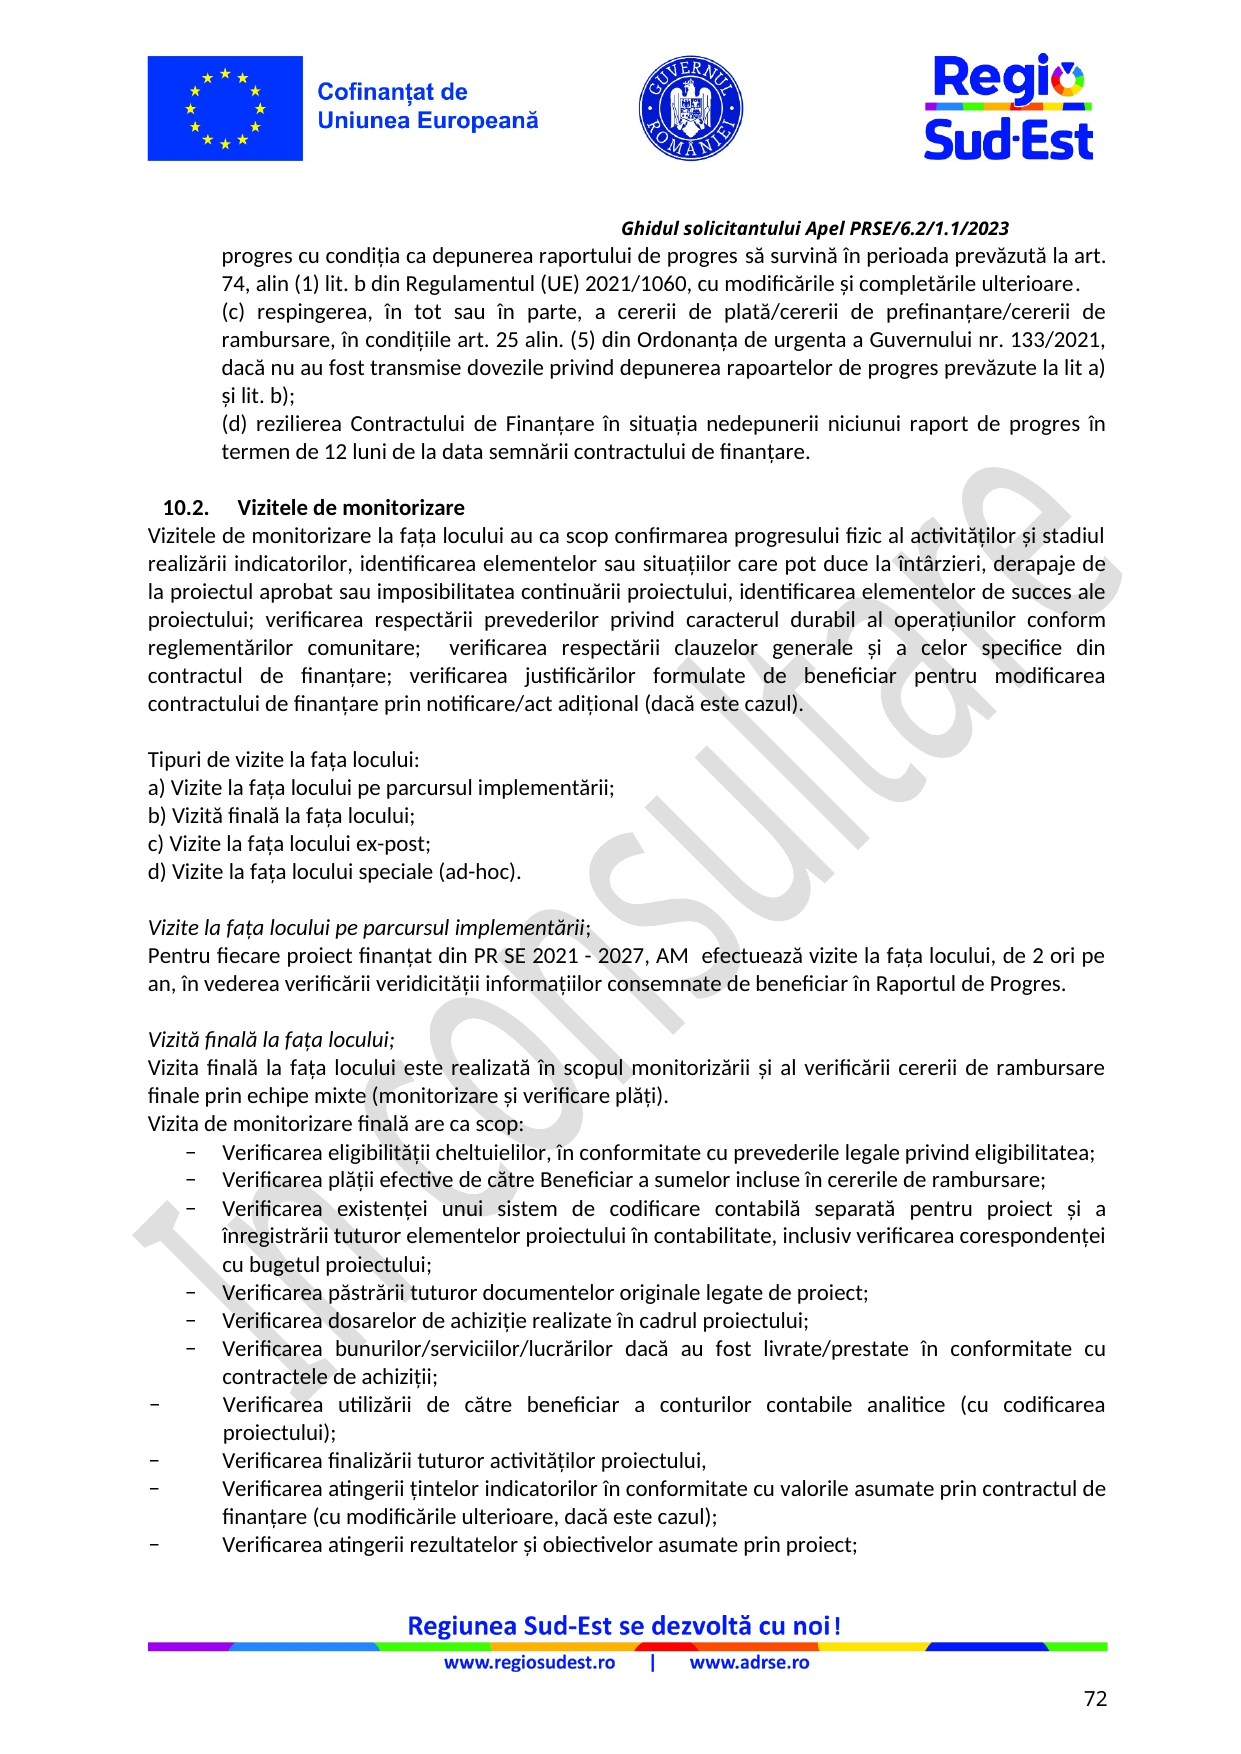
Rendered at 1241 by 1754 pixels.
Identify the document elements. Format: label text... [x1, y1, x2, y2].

text Vizitele de monitorizare la fața locului au ca scop confirmarea progresului fizic al activităților și stadiul realizării indicatorilor, identificarea elementelor sau situațiilor care pot duce la întârzieri, derapaje de la proiectul aprobat sau imposibilitatea continuării proiectului, identificarea elementelor de succes ale proiectului; verificarea respectării prevederilor privind caracterul durabil al operațiunilor conform reglementărilor comunitare; verificarea respectării clauzelor generale și a celor specifice din contractul de finanțare; verificarea justificărilor formulate de beneficiar pentru modificarea contractului de finanțare prin notificare/act adițional (dacă este cazul). [148, 521, 1107, 717]
text Vizită finală la fața locului; [148, 1026, 1107, 1053]
list Verificarea păstrării tuturor documentelor originale legate de proiect; [185, 1278, 1107, 1306]
list Verificarea eligibilității cheltuielilor, în conformitate cu prevederile legale privind eligibilitatea; [185, 1138, 1107, 1166]
text a) Vizite la fața locului pe parcursul implementării; [148, 773, 1107, 801]
text Vizite la fața locului pe parcursul implementării; [148, 913, 1107, 941]
list Verificarea existenței unui sistem de codificare contabilă separată pentru proiect și a înregistrării tuturor elementelor proiectului în contabilitate, inclusiv verificarea corespondenței cu bugetul proiectului; [185, 1194, 1107, 1278]
text Vizita finală la fața locului este realizată în scopul monitorizării și al verificării cererii de rambursare finale prin echipe mixte (monitorizare și verificare plăți). [148, 1053, 1107, 1109]
list Verificarea plății efective de către Beneficiar a sumelor incluse în cererile de rambursare; [185, 1166, 1107, 1194]
text (c) respingerea, în tot sau în parte, a cererii de plată/cererii de prefinanțare/cererii de rambursare, în condițiile art. 25 alin. (5) din Ordonanța de urgenta a Guvernului nr. 133/2021, dacă nu au fost transmise dovezile privind depunerea rapoartelor de progres prevăzute la lit a) și lit. b); [221, 297, 1107, 409]
picture [147, 1615, 1108, 1672]
text Pentru fiecare proiect finanțat din PR SE 2021 - 2027, AM efectuează vizite la fața locului, de 2 ori pe an, în vederea verificării veridicității informațiilor consemnate de beneficiar în Raportul de Progres. [148, 941, 1107, 997]
list Verificarea dosarelor de achiziție realizate în cadrul proiectului; [185, 1306, 1107, 1334]
list Verificarea atingerii țintelor indicatorilor în conformitate cu valorile asumate prin contractul de finanțare (cu modificările ulterioare, dacă este cazul); [148, 1474, 1107, 1530]
list Verificarea atingerii rezultatelor și obiectivelor asumate prin proiect; [148, 1530, 1107, 1558]
list Verificarea finalizării tuturor activităților proiectului, [148, 1446, 1107, 1474]
list Verificarea bunurilor/serviciilor/lucrărilor dacă au fost livrate/prestate în conformitate cu contractele de achiziții; [185, 1334, 1107, 1390]
text Vizita de monitorizare finală are ca scop: [148, 1109, 1107, 1138]
text c) Vizite la fața locului ex-post; [148, 829, 1107, 857]
picture [147, 53, 1093, 162]
subtitle Vizitele de monitorizare [162, 493, 1107, 521]
text (d) rezilierea Contractului de Finanțare în situația nedepunerii niciunui raport de progres în termen de 12 luni de la data semnării contractului de finanțare. [221, 409, 1107, 465]
text b) Vizită finală la fața locului; [148, 801, 1107, 829]
text d) Vizite la fața locului speciale (ad-hoc). [148, 857, 1107, 885]
text Tipuri de vizite la fața locului: [148, 745, 1107, 773]
list Verificarea utilizării de către beneficiar a conturilor contabile analitice (cu codificarea proiectului); [149, 1390, 1107, 1446]
